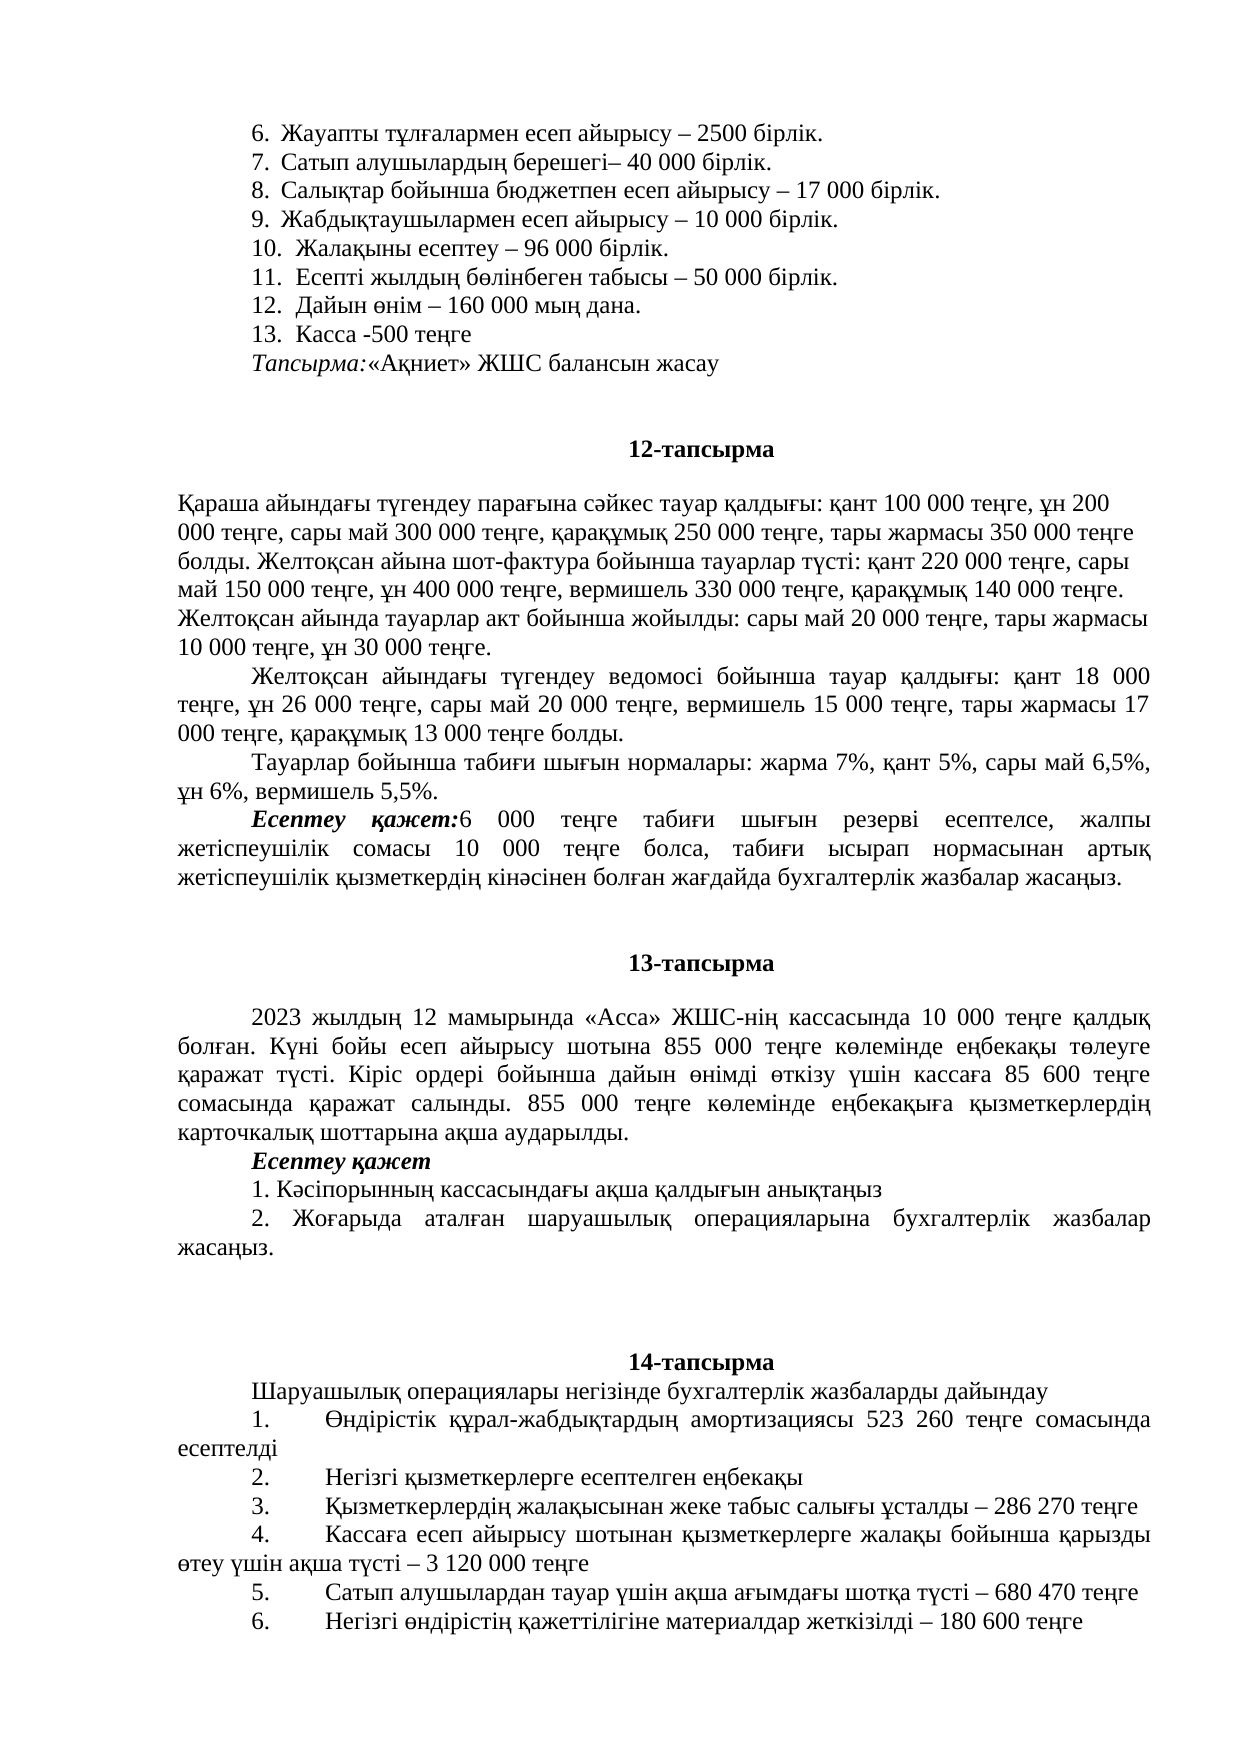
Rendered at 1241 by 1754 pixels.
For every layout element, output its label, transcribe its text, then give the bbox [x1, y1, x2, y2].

list Жалақыны есептеу – 96 000 бірлік. [177, 233, 1152, 262]
text 2023 жылдың 12 мамырында «Асса» ЖШС-нің кассасында 10 000 теңге қалдық болған. Күні бойы есеп айырысу шотына 855 000 теңге көлемінде еңбекақы төлеуге қаражат түсті. Кіріс ордері бойынша дайын өнімді өткізу үшін кассаға 85 600 теңге сомасында қаражат салынды. 855 000 теңге көлемінде еңбекақыға қызметкерлердің карточкалық шоттарына ақша аударылды. [177, 1002, 1152, 1146]
list Кассаға есеп айырысу шотынан қызметкерлерге жалақы бойынша қарызды өтеу үшін ақша түсті – 3 120 000 теңге [177, 1519, 1152, 1577]
text 13-тапсырма [177, 948, 1152, 977]
text Есептеу қажет:6 000 теңге табиғи шығын резерві есептелсе, жалпы жетіспеушілік сомасы 10 000 теңге болса, табиғи ысырап нормасынан артық жетіспеушілік қызметкердің кінәсінен болған жағдайда бухгалтерлік жазбалар жасаңыз. [177, 804, 1152, 891]
text 14-тапсырма [177, 1347, 1152, 1376]
list Касса -500 теңге [177, 319, 1152, 348]
list Жауапты тұлғалармен есеп айырысу – 2500 бірлік. [177, 118, 1152, 147]
list Сатып алушылардың берешегі– 40 000 бірлік. [177, 147, 1152, 176]
text Желтоқсан айындағы түгендеу ведомосі бойынша тауар қалдығы: қант 18 000 теңге, ұн 26 000 теңге, сары май 20 000 теңге, вермишель 15 000 теңге, тары жармасы 17 000 теңге, қарақұмық 13 000 теңге болды. [177, 661, 1152, 747]
list Өндірістік құрал-жабдықтардың амортизациясы 523 260 теңге сомасында есептелді [177, 1404, 1152, 1462]
list Есепті жылдың бөлінбеген табысы – 50 000 бірлік. [177, 262, 1152, 291]
text Қараша айындағы түгендеу парағына сәйкес тауар қалдығы: қант 100 000 теңге, ұн 200 000 теңге, сары май 300 000 теңге, қарақұмық 250 000 теңге, тары жармасы 350 000 теңге болды. Желтоқсан айына шот-фактура бойынша тауарлар түсті: қант 220 000 теңге, сары май 150 000 теңге, ұн 400 000 теңге, вермишель 330 000 теңге, қарақұмық 140 000 теңге. Желтоқсан айында тауарлар акт бойынша жойылды: сары май 20 000 теңге, тары жармасы 10 000 теңге, ұн 30 000 теңге. [177, 488, 1152, 661]
text 1. Кәсіпорынның кассасындағы ақша қалдығын анықтаңыз [177, 1174, 1152, 1203]
list Қызметкерлердің жалақысынан жеке табыс салығы ұсталды – 286 270 теңге [177, 1491, 1152, 1519]
text Тапсырма:«Ақниет» ЖШС балансын жасау [177, 348, 1152, 377]
list Негізгі өндірістің қажеттілігіне материалдар жеткізілді – 180 600 теңге [177, 1606, 1152, 1634]
text 2. Жоғарыда аталған шаруашылық операцияларына бухгалтерлік жазбалар жасаңыз. [177, 1203, 1152, 1261]
list Дайын өнім – 160 000 мың дана. [177, 291, 1152, 319]
text 12-тапсырма [177, 434, 1152, 463]
list Салықтар бойынша бюджетпен есеп айырысу – 17 000 бірлік. [177, 176, 1152, 204]
list Жабдықтаушылармен есеп айырысу – 10 000 бірлік. [177, 204, 1152, 233]
text Шаруашылық операциялары негізінде бухгалтерлік жазбаларды дайындау [177, 1376, 1152, 1404]
text Тауарлар бойынша табиғи шығын нормалары: жарма 7%, қант 5%, сары май 6,5%, ұн 6%, вермишель 5,5%. [177, 747, 1152, 804]
list Сатып алушылардан тауар үшін ақша ағымдағы шотқа түсті – 680 470 теңге [177, 1577, 1152, 1606]
text Есептеу қажет [177, 1146, 1152, 1174]
list Негізгі қызметкерлерге есептелген еңбекақы [177, 1462, 1152, 1491]
